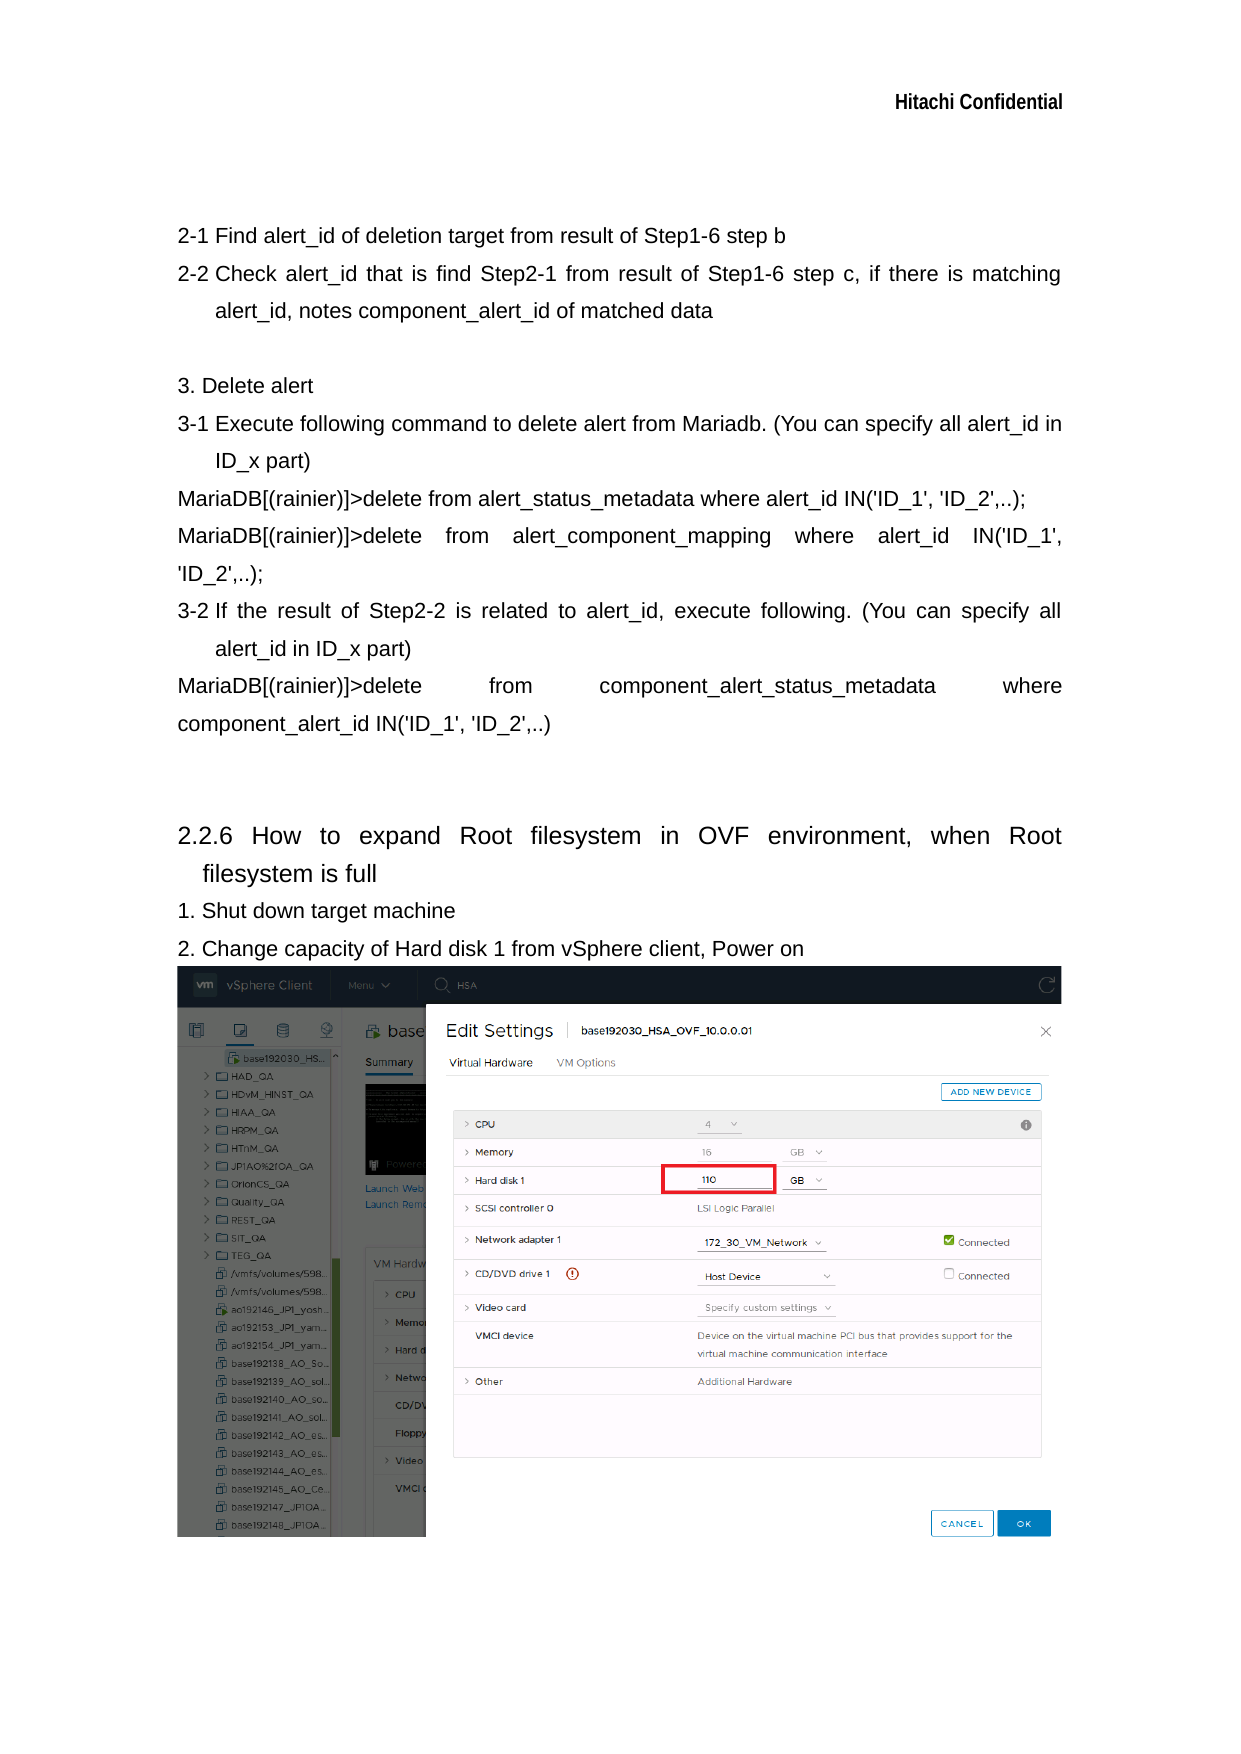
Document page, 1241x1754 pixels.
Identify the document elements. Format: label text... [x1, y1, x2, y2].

list Find alert_id of deletion target from result of Step1-6 step b [177, 217, 1063, 254]
text MariaDB[(rainier)]>delete from alert_status_metadata where alert_id IN('ID_1', 'ID_2',..); [177, 479, 1063, 517]
picture [177, 966, 1062, 1537]
text 1. Shut down target machine [177, 892, 1063, 929]
list Check alert_id that is find Step2-1 from result of Step1-6 step c, if there is matching alert_id, notes component_alert_id of matched data [177, 254, 1063, 329]
text 2. Change capacity of Hard disk 1 from vSphere client, Power on [177, 929, 1063, 967]
subtitle 2.2.6 How to expand Root filesystem in OVF environment, when Root filesystem is full [177, 817, 1063, 892]
text MariaDB[(rainier)]>delete from component_alert_status_metadata where component_alert_id IN('ID_1', 'ID_2',..) [177, 667, 1063, 742]
list If the result of Step2-2 is related to alert_id, execute following. (You can specify all alert_id in ID_x part) [177, 592, 1063, 667]
text 3. Delete alert [177, 367, 1063, 404]
text MariaDB[(rainier)]>delete from alert_component_mapping where alert_id IN('ID_1', 'ID_2',..); [177, 517, 1063, 592]
list Execute following command to delete alert from Mariadb. (You can specify all alert_id in ID_x part) [177, 404, 1063, 479]
